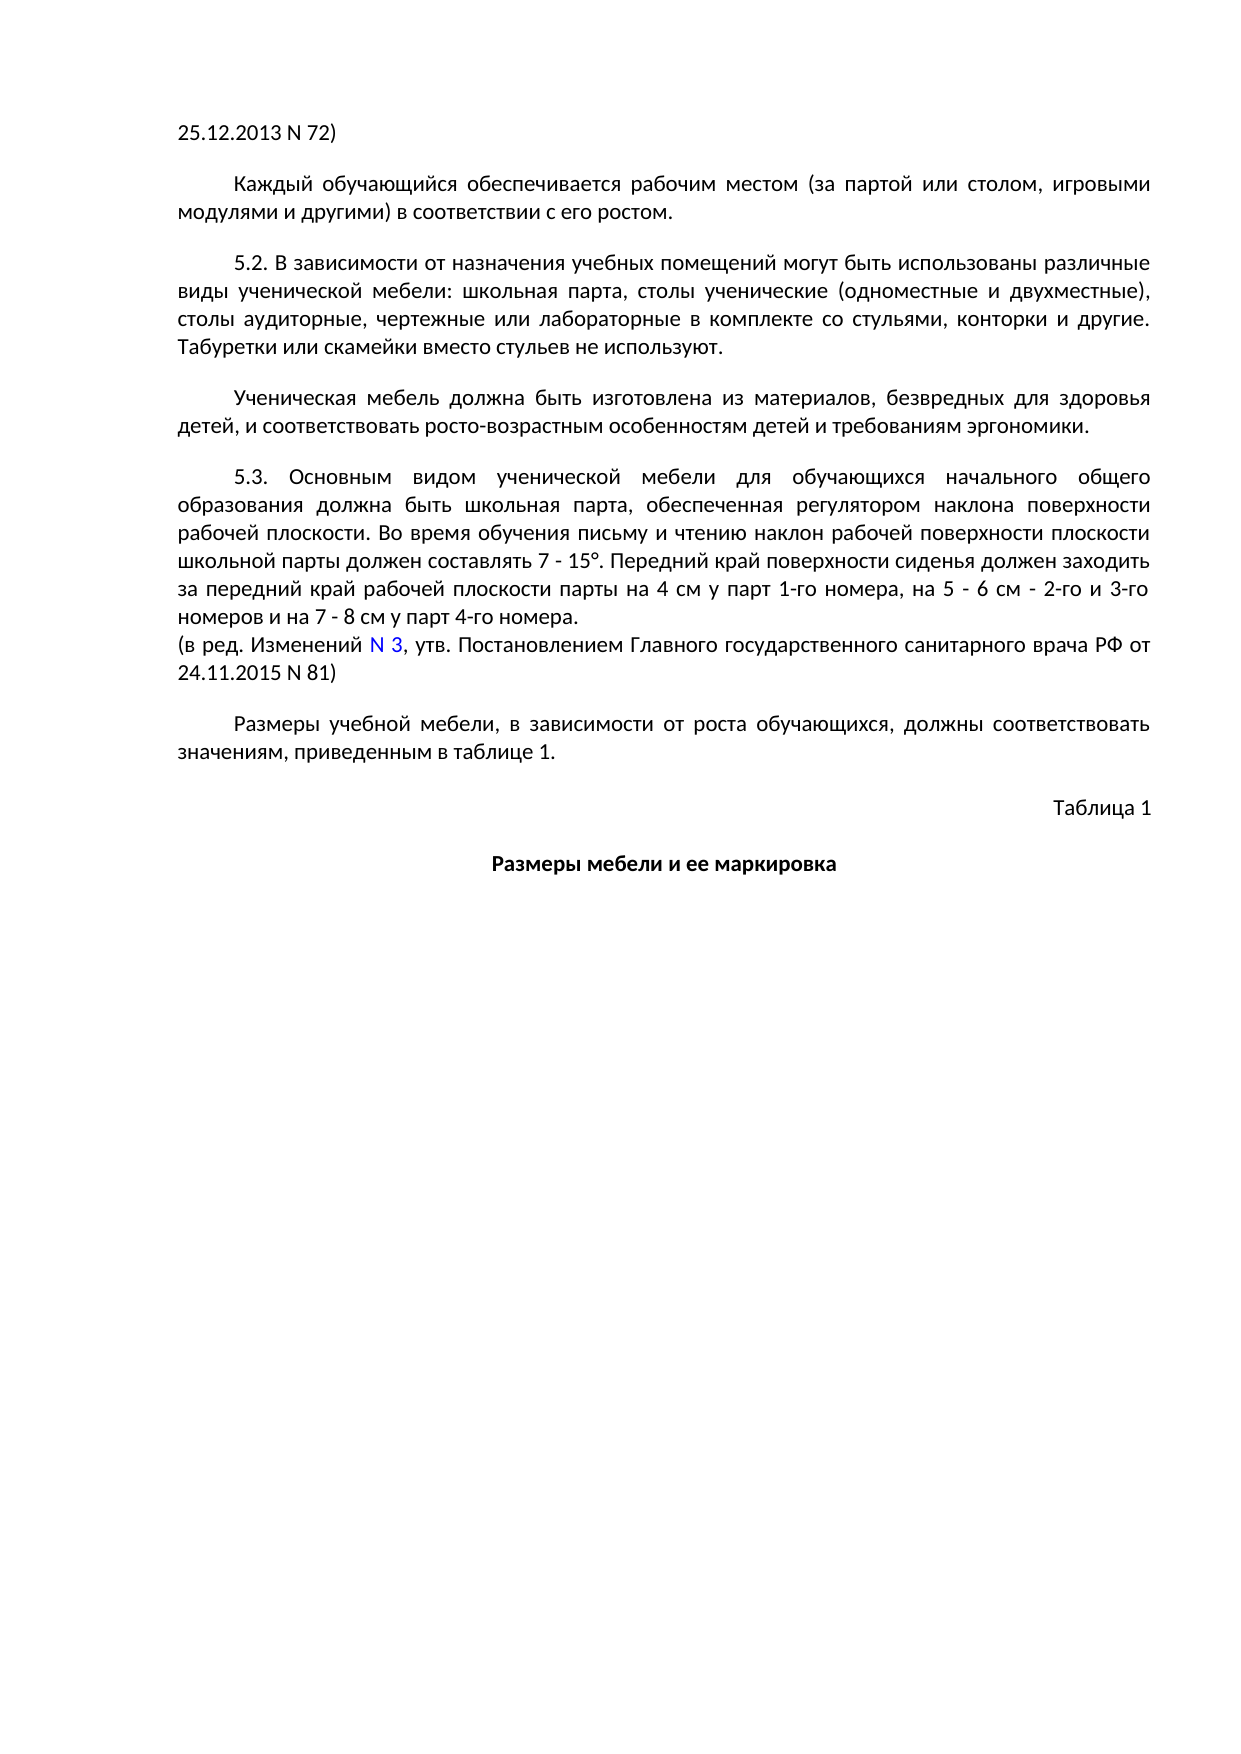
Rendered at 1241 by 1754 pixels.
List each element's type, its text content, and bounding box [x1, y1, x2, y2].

text Ученическая мебель должна быть изготовлена из материалов, безвредных для здоровья детей, и соответствовать росто-возрастным особенностям детей и требованиям эргономики. [177, 383, 1152, 439]
text Размеры учебной мебели, в зависимости от роста обучающихся, должны соответствовать значениям, приведенным в таблице 1. [177, 709, 1152, 765]
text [177, 118, 1152, 146]
text 5.3. Основным видом ученической мебели для обучающихся начального общего образования должна быть школьная парта, обеспеченная регулятором наклона поверхности рабочей плоскости. Во время обучения письму и чтению наклон рабочей поверхности плоскости школьной парты должен составлять 7 - 15°. Передний край поверхности сиденья должен заходить за передний край рабочей плоскости парты на 4 см у парт 1-го номера, на 5 - 6 см - 2-го и 3-го номеров и на 7 - 8 см у парт 4-го номера. [177, 462, 1152, 630]
text Таблица 1 [177, 793, 1152, 821]
text Каждый обучающийся обеспечивается рабочим местом (за партой или столом, игровыми модулями и другими) в соответствии с его ростом. [177, 169, 1152, 225]
title Размеры мебели и ее маркировка [177, 849, 1152, 877]
text (в ред. Изменений N 3, утв. Постановлением Главного государственного санитарного врача РФ от 24.11.2015 N 81) [177, 630, 1152, 686]
text 5.2. В зависимости от назначения учебных помещений могут быть использованы различные виды ученической мебели: школьная парта, столы ученические (одноместные и двухместные), столы аудиторные, чертежные или лабораторные в комплекте со стульями, конторки и другие. Табуретки или скамейки вместо стульев не используют. [177, 248, 1152, 360]
